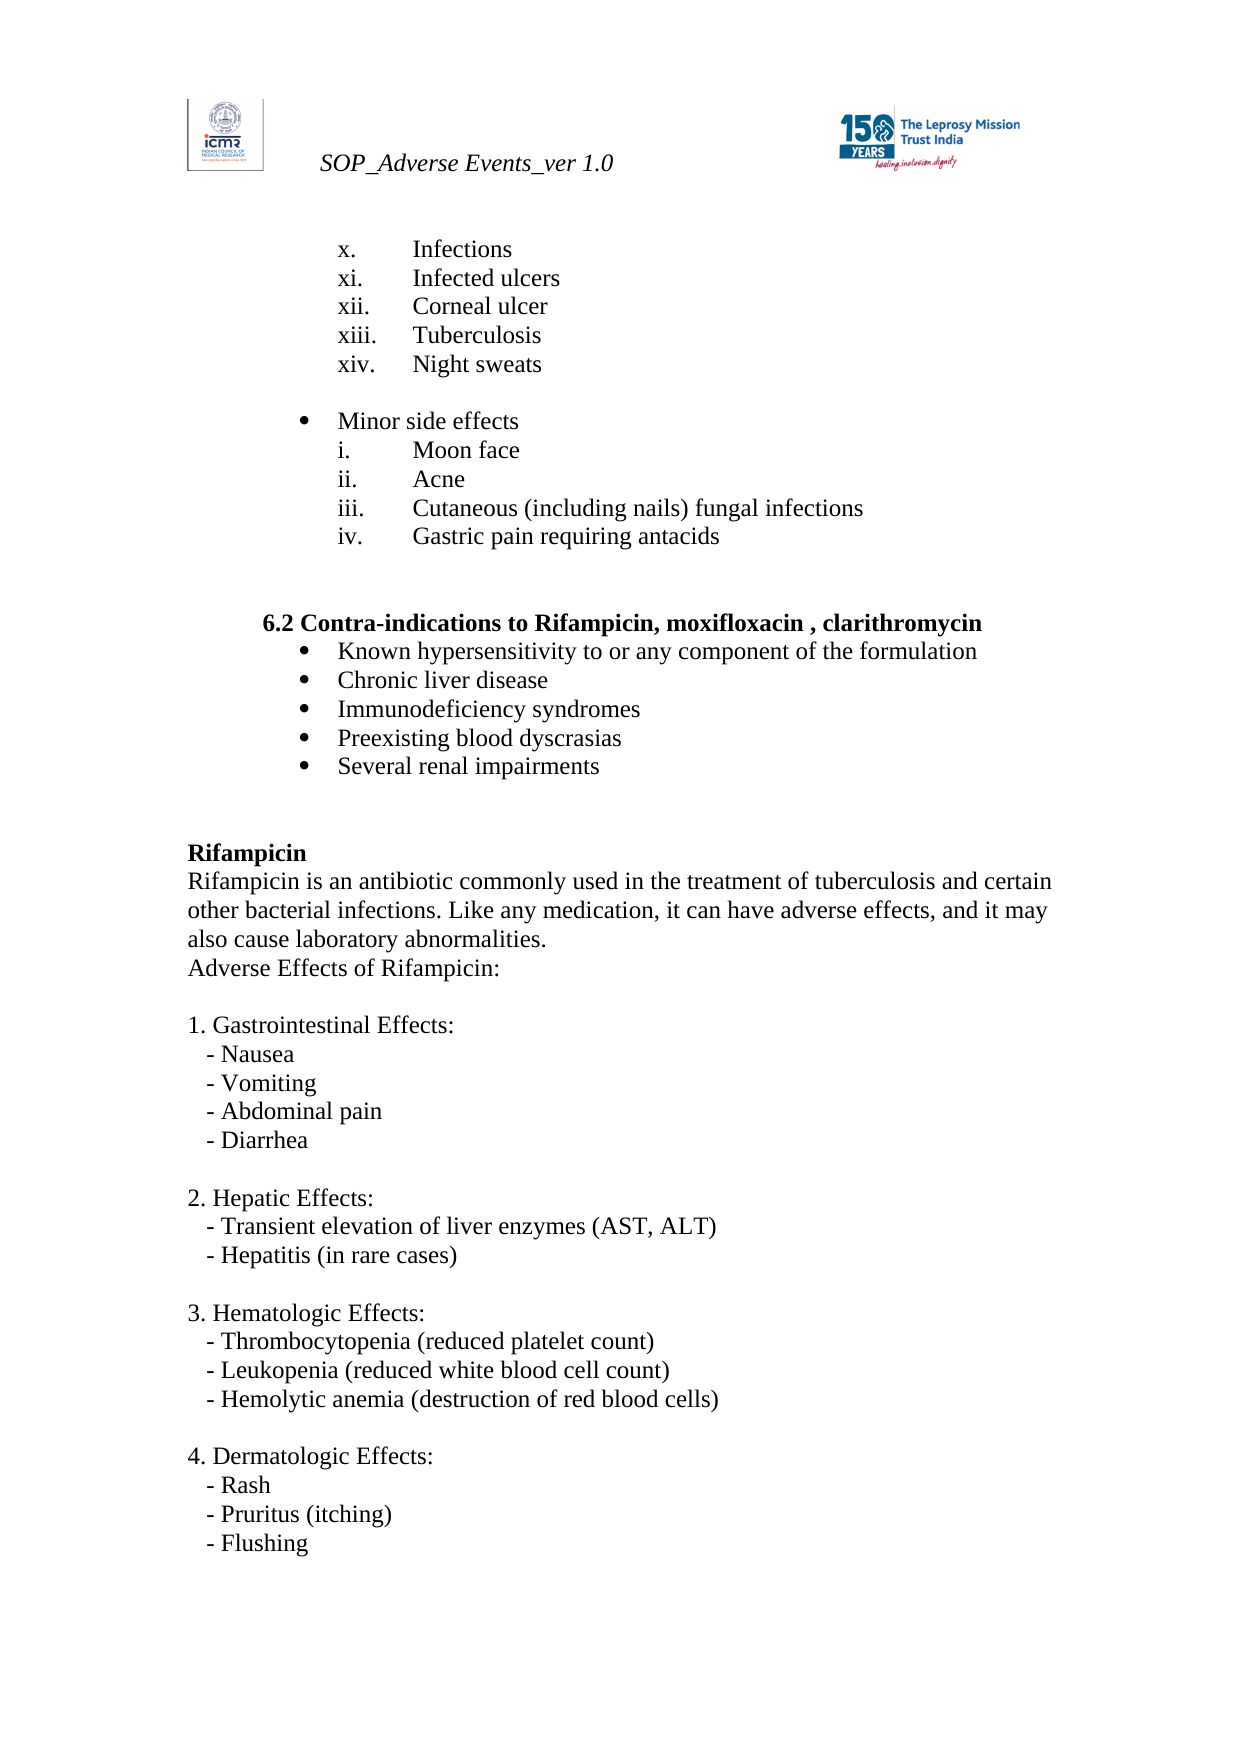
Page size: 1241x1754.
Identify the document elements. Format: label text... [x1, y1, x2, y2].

text - Leukopenia (reduced white blood cell count) [187, 1355, 1053, 1384]
text Adverse Effects of Rifampicin: [187, 953, 1053, 981]
list Several renal impairments [300, 751, 1053, 780]
text - Transient elevation of liver enzymes (AST, ALT) [187, 1211, 1053, 1240]
list Tuberculosis [337, 320, 1053, 349]
list Gastric pain requiring antacids [337, 521, 1053, 550]
text 4. Dermatologic Effects: [187, 1441, 1053, 1470]
text - Abdominal pain [187, 1096, 1053, 1125]
text - Nausea [187, 1039, 1053, 1068]
list Corneal ulcer [337, 291, 1053, 320]
list Minor side effects [300, 406, 1053, 435]
text - Flushing [187, 1528, 1053, 1556]
list Acne [337, 464, 1053, 493]
list Moon face [337, 435, 1053, 464]
list Cutaneous (including nails) fungal infections [337, 493, 1053, 521]
list Preexisting blood dyscrasias [300, 723, 1053, 751]
text - Vomiting [187, 1068, 1053, 1096]
list Known hypersensitivity to or any component of the formulation [300, 636, 1053, 665]
list Infections [337, 234, 1053, 263]
list Infected ulcers [337, 263, 1053, 291]
text - Pruritus (itching) [187, 1499, 1053, 1528]
text - Rash [187, 1470, 1053, 1499]
text 2. Hepatic Effects: [187, 1183, 1053, 1211]
text - Hemolytic anemia (destruction of red blood cells) [187, 1384, 1053, 1413]
text - Hepatitis (in rare cases) [187, 1240, 1053, 1269]
text 3. Hematologic Effects: [187, 1298, 1053, 1326]
text 6.2 Contra-indications to Rifampicin, moxifloxacin , clarithromycin [262, 608, 1053, 636]
text Rifampicin is an antibiotic commonly used in the treatment of tuberculosis and certain other bacterial infections. Like any medication, it can have adverse effects, and it may also cause laboratory abnormalities. [187, 866, 1053, 953]
list Chronic liver disease [300, 665, 1053, 694]
list Night sweats [337, 349, 1053, 378]
picture [838, 105, 1020, 171]
picture [187, 99, 264, 171]
text - Thrombocytopenia (reduced platelet count) [187, 1326, 1053, 1355]
text - Diarrhea [187, 1125, 1053, 1154]
text Rifampicin [187, 838, 1053, 866]
list Immunodeficiency syndromes [300, 694, 1053, 723]
text 1. Gastrointestinal Effects: [187, 1010, 1053, 1039]
